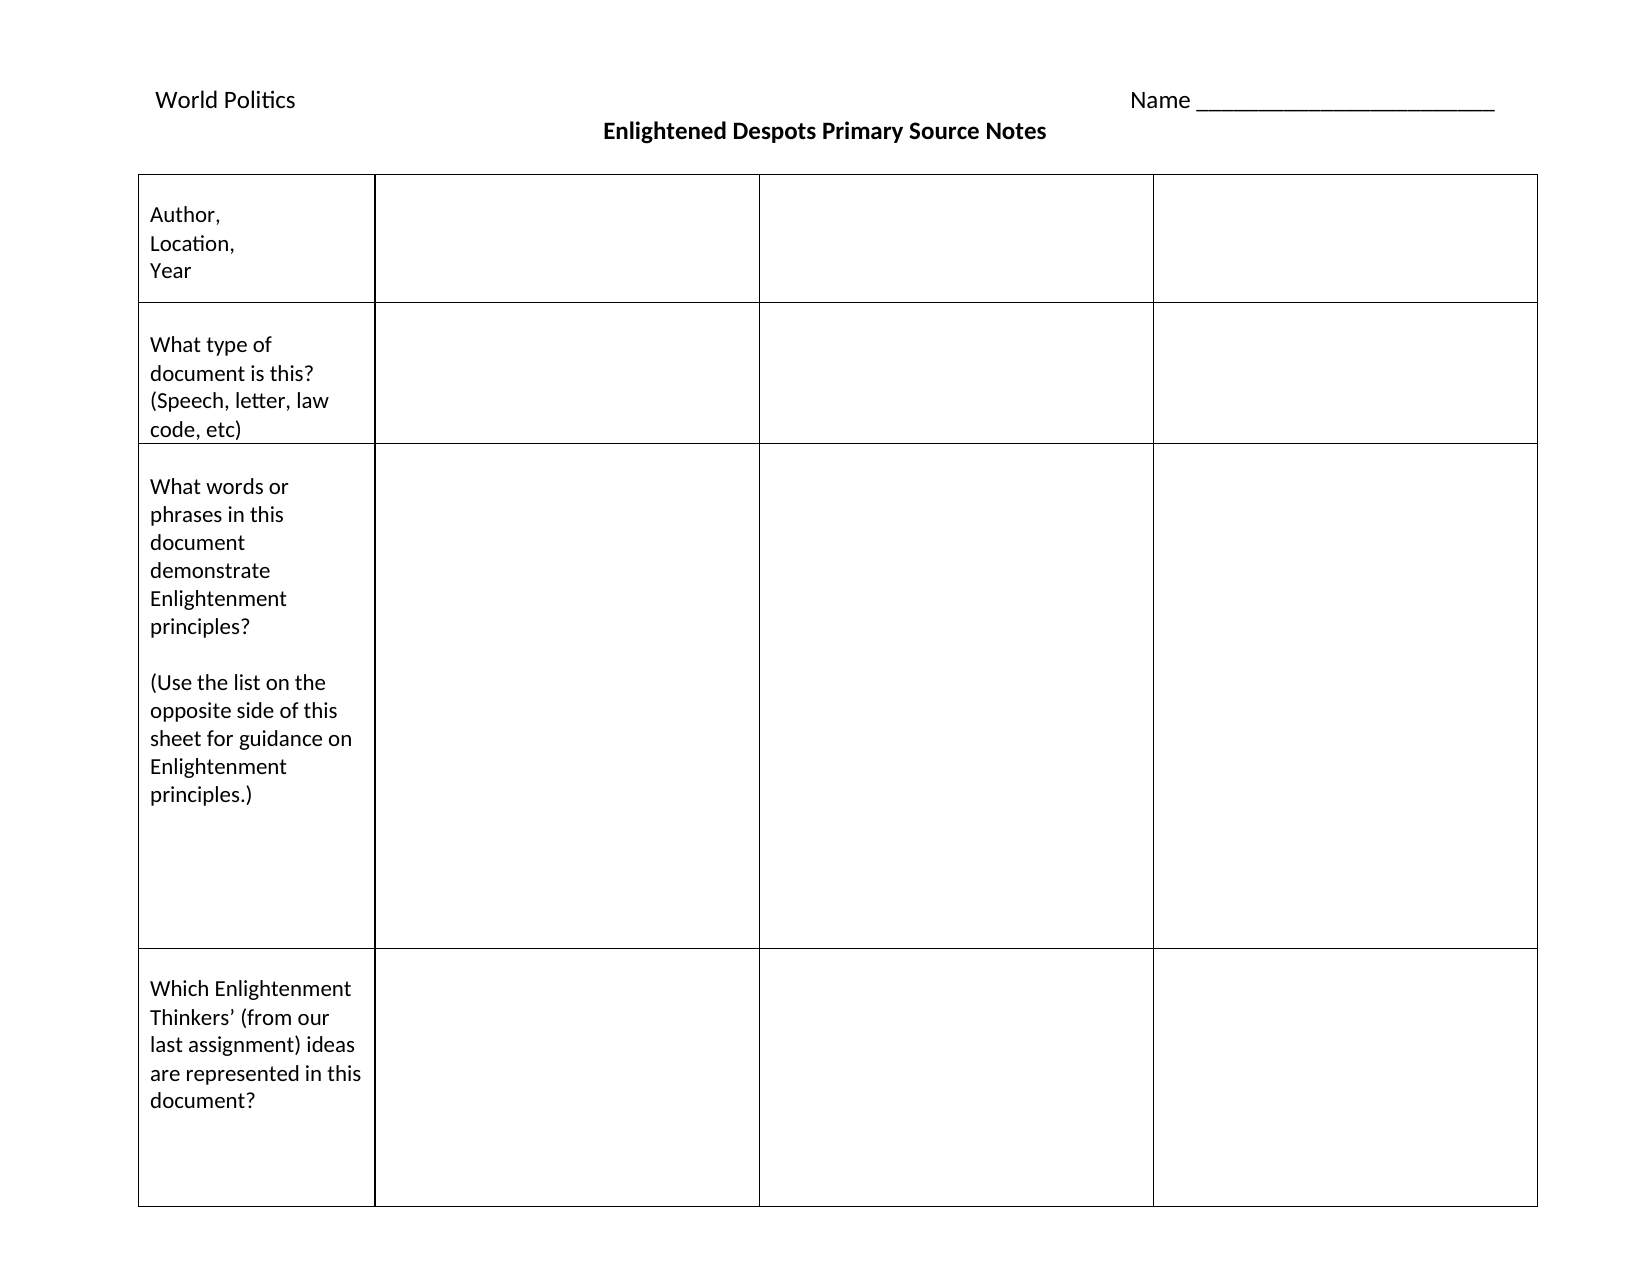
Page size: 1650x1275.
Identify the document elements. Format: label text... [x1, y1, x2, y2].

table_cell [376, 444, 759, 948]
table_cell [1154, 303, 1537, 443]
table_cell What type of document is this? (Speech, letter, law code, etc) [139, 303, 374, 443]
table_cell [376, 303, 759, 443]
table_header [1154, 175, 1537, 302]
table_header [760, 175, 1153, 302]
table_cell [1154, 444, 1537, 948]
table_cell [376, 949, 759, 1206]
table_cell Which Enlightenment Thinkers’ (from our last assignment) ideas are represented in this document? [139, 949, 374, 1206]
table_cell [760, 444, 1153, 948]
table_header [376, 175, 759, 302]
table_cell [760, 303, 1153, 443]
table_cell [1154, 949, 1537, 1206]
text World Politics Name ________________________ Enlightened Despots Primary Source Notes [150, 84, 1500, 145]
table_cell What words or phrases in this document demonstrate Enlightenment principles? (Use the list on the opposite side of this sheet for guidance on Enlightenment principles.) [139, 444, 374, 948]
table_cell [760, 949, 1153, 1206]
table_header Author, Location, Year [139, 175, 374, 302]
